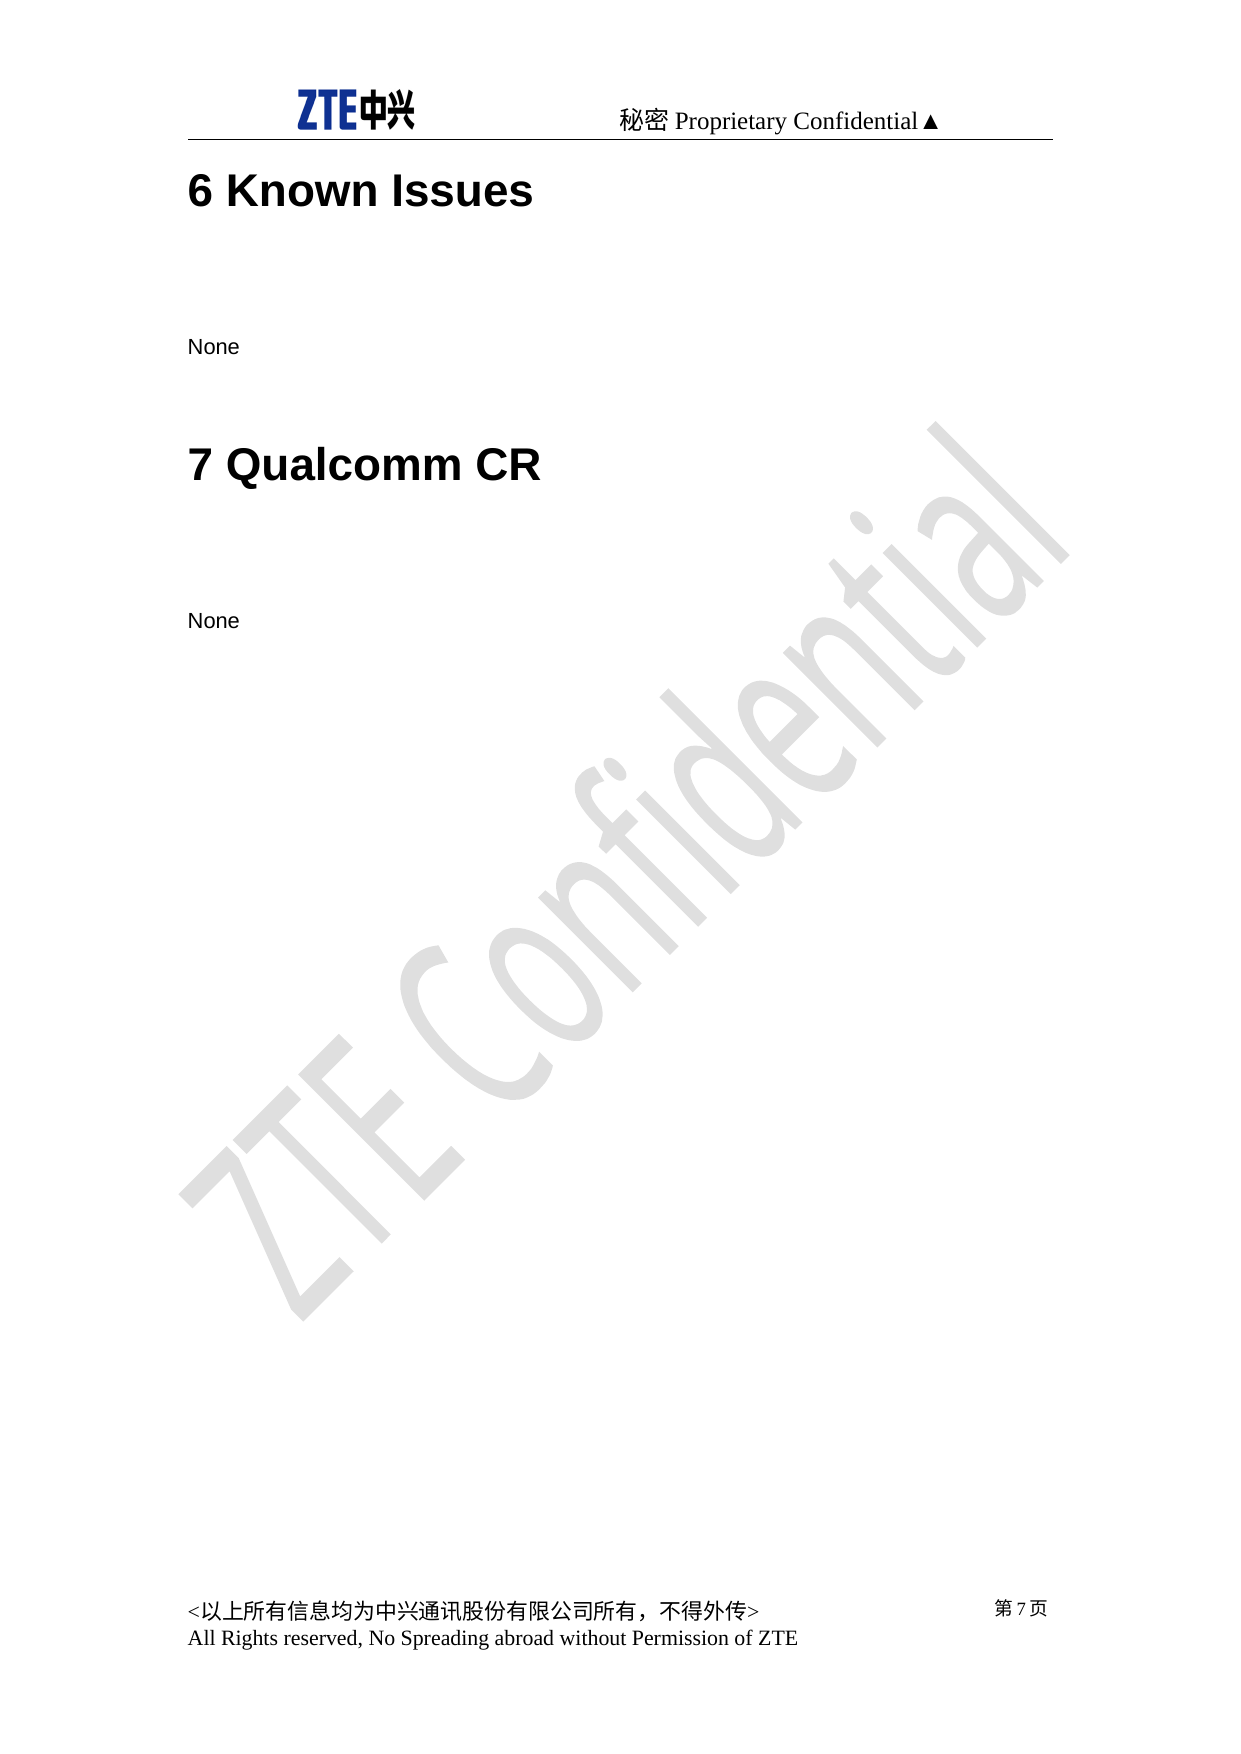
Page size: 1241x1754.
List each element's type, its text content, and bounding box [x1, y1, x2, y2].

text None [187, 604, 1053, 637]
subtitle 6 Known Issues [187, 157, 1053, 222]
text None [187, 331, 1053, 363]
subtitle 7 Qualcomm CR [187, 431, 1053, 496]
picture [297, 88, 415, 130]
